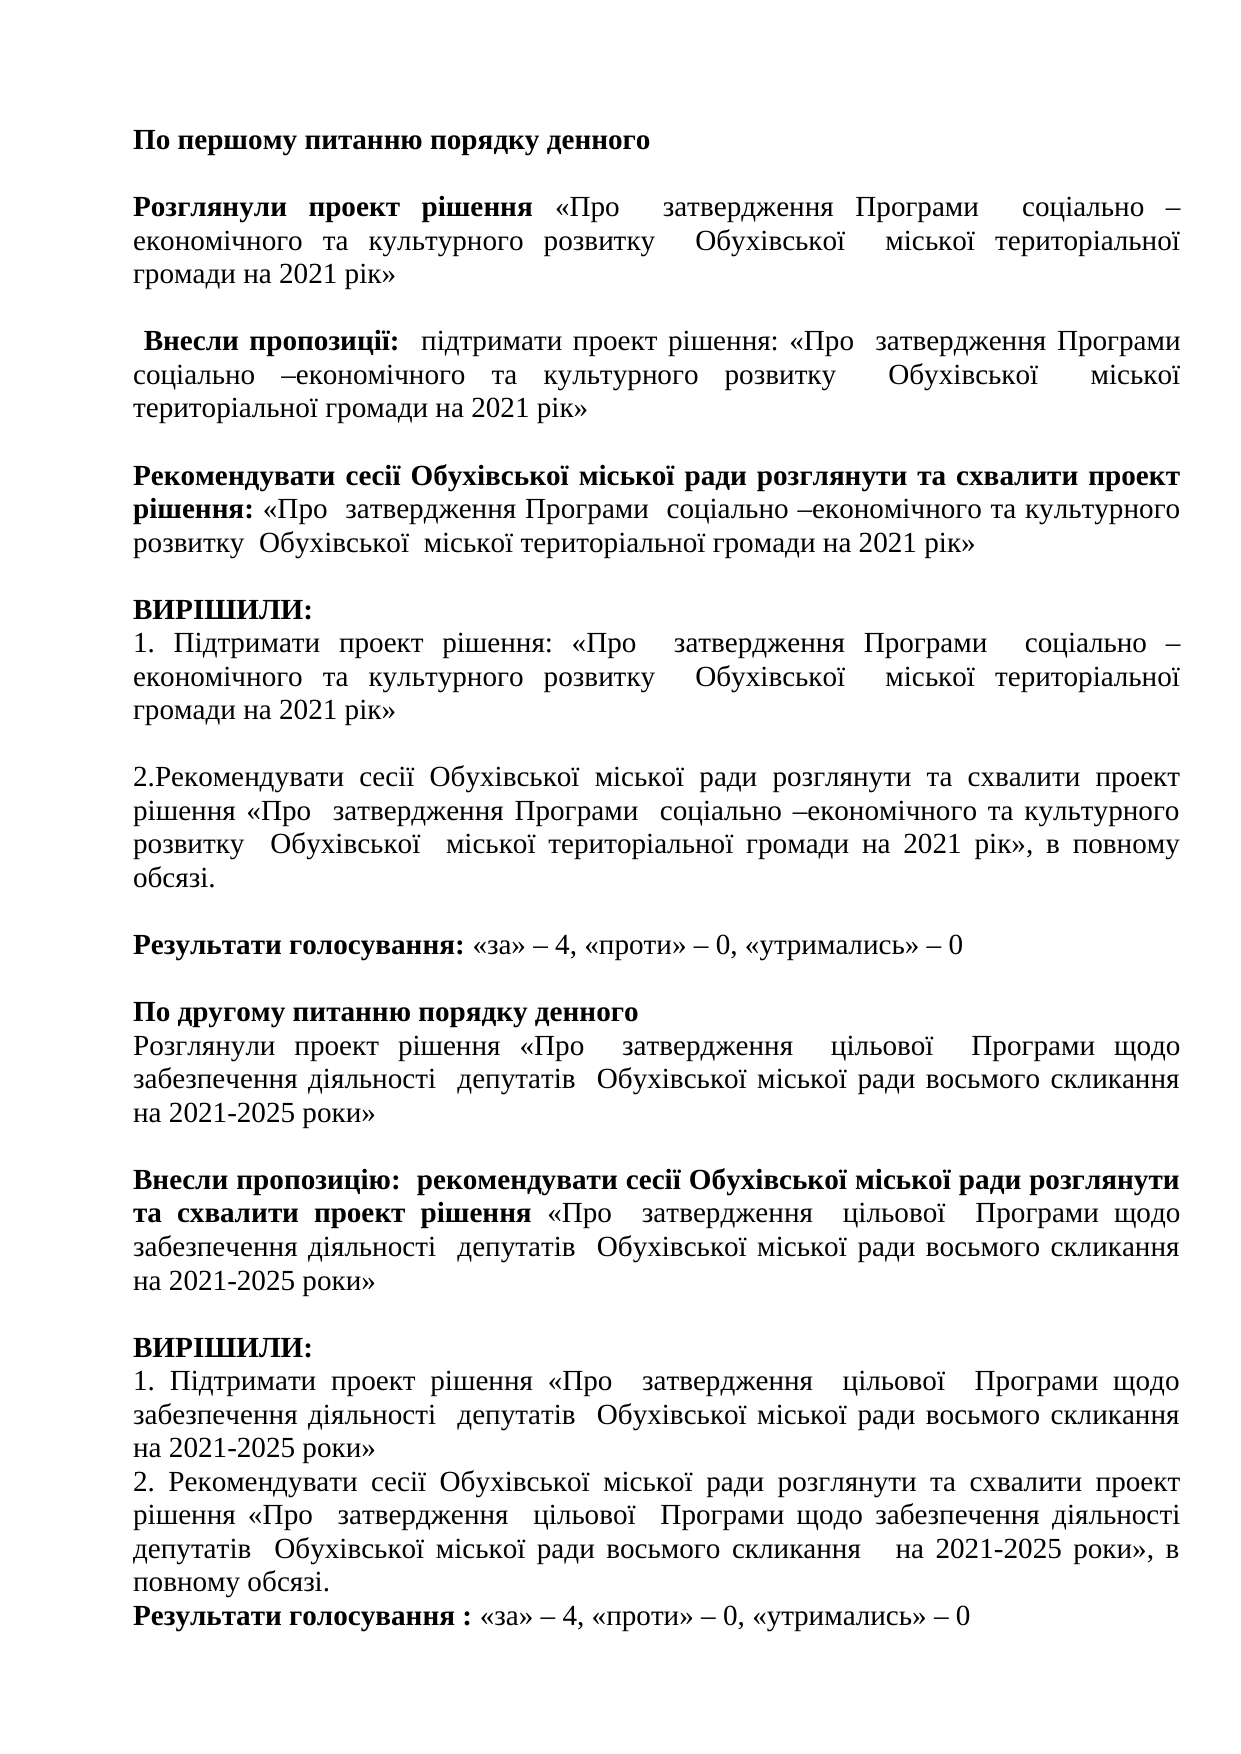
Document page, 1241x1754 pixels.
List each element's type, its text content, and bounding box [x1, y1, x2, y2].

text 2. Рекомендувати сесії Обухівської міської ради розглянути та схвалити проект рішення «Про затвердження цільової Програми щодо забезпечення діяльності депутатів Обухівської міської ради восьмого скликання на 2021-2025 роки», в повному обсязі. [133, 1464, 1181, 1598]
text Розглянули проект рішення «Про затвердження Програми соціально –економічного та культурного розвитку Обухівської міської територіальної громади на 2021 рік» [133, 189, 1181, 290]
text Розглянули проект рішення «Про затвердження цільової Програми щодо забезпечення діяльності депутатів Обухівської міської ради восьмого скликання на 2021-2025 роки» [133, 1028, 1181, 1128]
text 1. Підтримати проект рішення: «Про затвердження Програми соціально –економічного та культурного розвитку Обухівської міської територіальної громади на 2021 рік» [133, 625, 1181, 726]
text Внесли пропозиції: підтримати проект рішення: «Про затвердження Програми соціально –економічного та культурного розвитку Обухівської міської територіальної громади на 2021 рік» [133, 323, 1181, 424]
text По другому питанню порядку денного [133, 994, 1181, 1028]
text ВИРІШИЛИ: [133, 592, 1181, 625]
text Рекомендувати сесії Обухівської міської ради розглянути та схвалити проект рішення: «Про затвердження Програми соціально –економічного та культурного розвитку Обухівської міської територіальної громади на 2021 рік» [133, 458, 1181, 558]
text 2.Рекомендувати сесії Обухівської міської ради розглянути та схвалити проект рішення «Про затвердження Програми соціально –економічного та культурного розвитку Обухівської міської територіальної громади на 2021 рік», в повному обсязі. [133, 759, 1181, 894]
text По першому питанню порядку денного [133, 122, 1181, 156]
text Результати голосування: «за» – 4, «проти» – 0, «утримались» – 0 [133, 927, 1181, 961]
text Результати голосування : «за» – 4, «проти» – 0, «утримались» – 0 [133, 1598, 1181, 1632]
text Внесли пропозицію: рекомендувати сесії Обухівської міської ради розглянути та схвалити проект рішення «Про затвердження цільової Програми щодо забезпечення діяльності депутатів Обухівської міської ради восьмого скликання на 2021-2025 роки» [133, 1162, 1181, 1296]
text 1. Підтримати проект рішення «Про затвердження цільової Програми щодо забезпечення діяльності депутатів Обухівської міської ради восьмого скликання на 2021-2025 роки» [133, 1363, 1181, 1464]
text ВИРІШИЛИ: [133, 1330, 1181, 1363]
